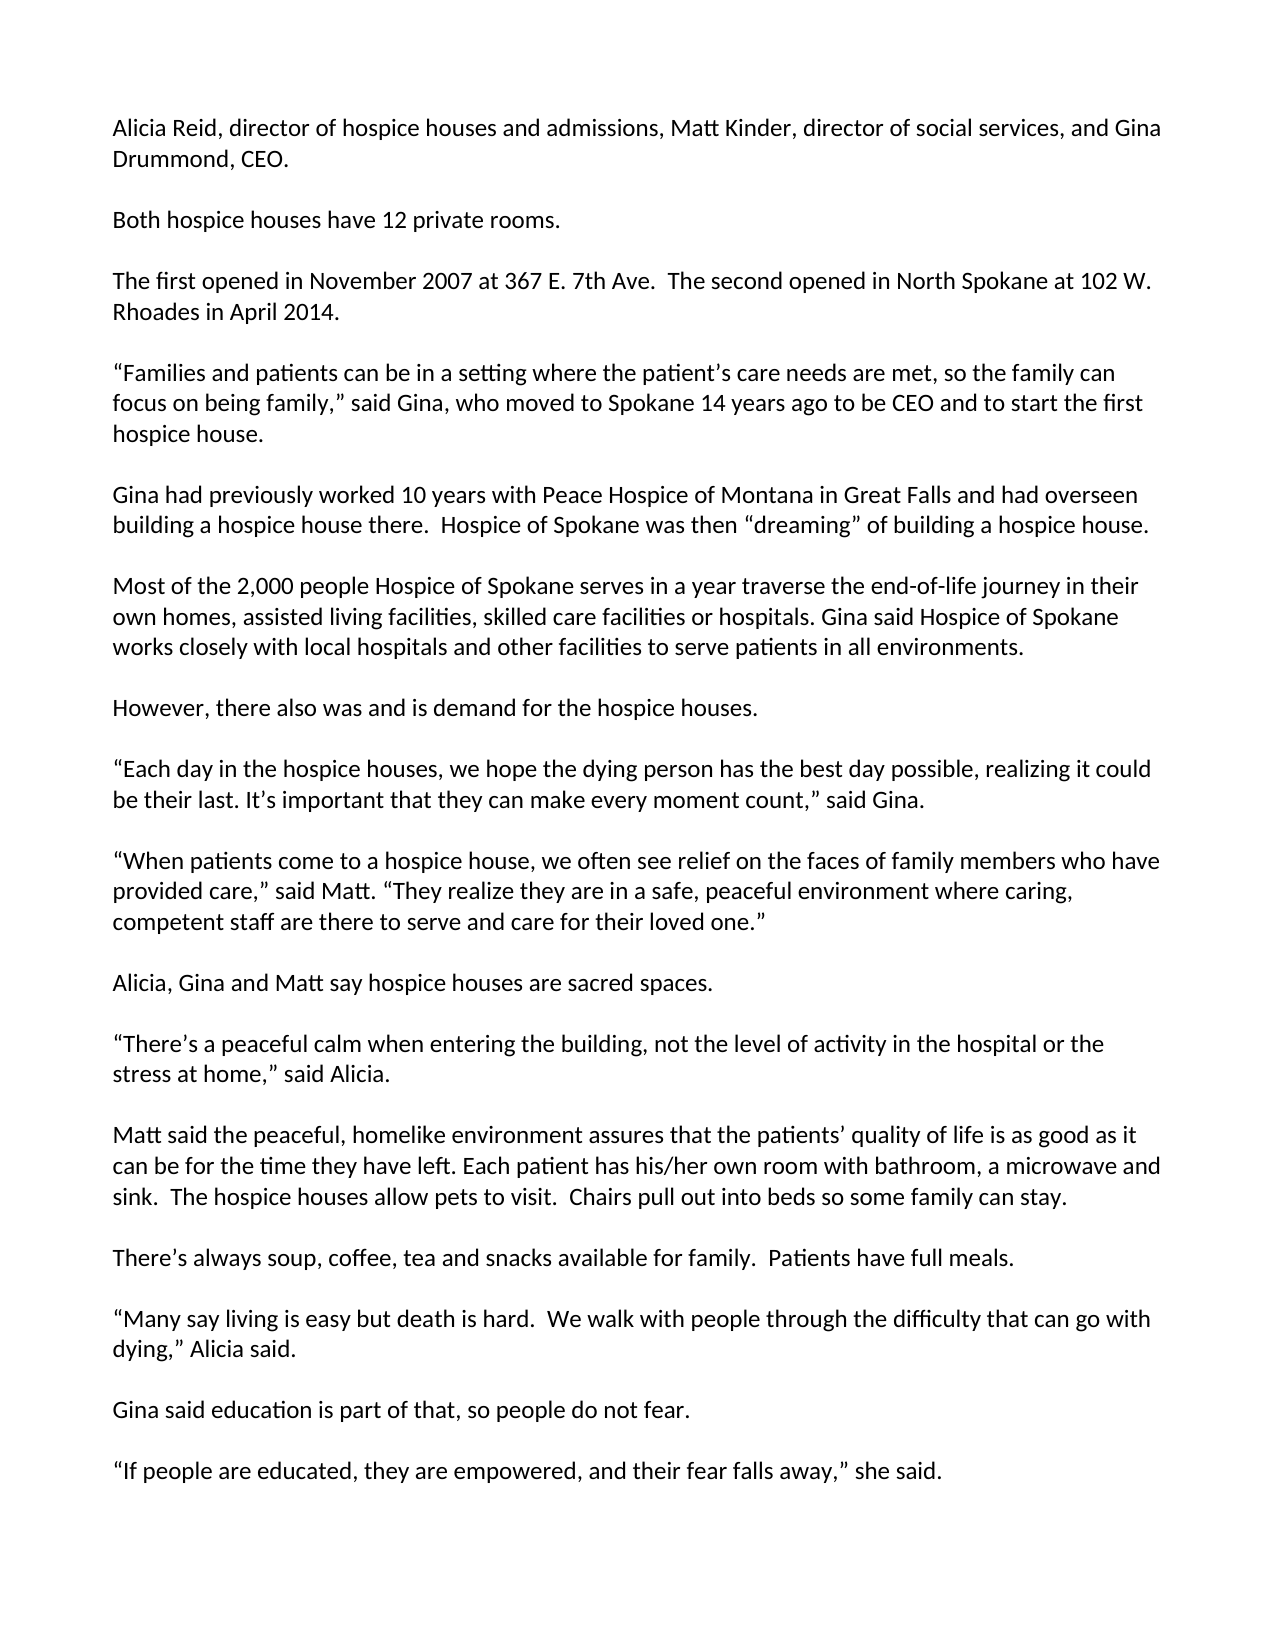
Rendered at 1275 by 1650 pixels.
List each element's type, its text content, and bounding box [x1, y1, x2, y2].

text Both hospice houses have 12 private rooms. [112, 204, 1162, 234]
text Most of the 2,000 people Hospice of Spokane serves in a year traverse the end-of-life journey in their own homes, assisted living facilities, skilled care facilities or hospitals. Gina said Hospice of Spokane works closely with local hospitals and other facilities to serve patients in all environments. [112, 570, 1162, 662]
text The first opened in November 2007 at 367 E. 7th Ave. The second opened in North Spokane at 102 W. Rhoades in April 2014. [112, 265, 1162, 326]
text “Many say living is easy but death is hard. We walk with people through the difficulty that can go with dying,” Alicia said. [112, 1303, 1162, 1364]
text “If people are educated, they are empowered, and their fear falls away,” she said. [112, 1455, 1162, 1486]
text However, there also was and is demand for the hospice houses. [112, 692, 1162, 723]
text There’s always soup, coffee, tea and snacks available for family. Patients have full meals. [112, 1242, 1162, 1272]
text Alicia, Gina and Matt say hospice houses are sacred spaces. [112, 967, 1162, 998]
text Matt said the peaceful, homelike environment assures that the patients’ quality of life is as good as it can be for the time they have left. Each patient has his/her own room with bathroom, a microwave and sink. The hospice houses allow pets to visit. Chairs pull out into beds so some family can stay. [112, 1120, 1162, 1211]
text “There’s a peaceful calm when entering the building, not the level of activity in the hospital or the stress at home,” said Alicia. [112, 1028, 1162, 1089]
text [112, 112, 1162, 173]
text Gina said education is part of that, so people do not fear. [112, 1394, 1162, 1425]
text “Families and patients can be in a setting where the patient’s care needs are met, so the family can focus on being family,” said Gina, who moved to Spokane 14 years ago to be CEO and to start the first hospice house. [112, 357, 1162, 448]
text “When patients come to a hospice house, we often see relief on the faces of family members who have provided care,” said Matt. “They realize they are in a safe, peaceful environment where caring, competent staff are there to serve and care for their loved one.” [112, 845, 1162, 937]
text “Each day in the hospice houses, we hope the dying person has the best day possible, realizing it could be their last. It’s important that they can make every moment count,” said Gina. [112, 753, 1162, 814]
text Gina had previously worked 10 years with Peace Hospice of Montana in Great Falls and had overseen building a hospice house there. Hospice of Spokane was then “dreaming” of building a hospice house. [112, 479, 1162, 540]
